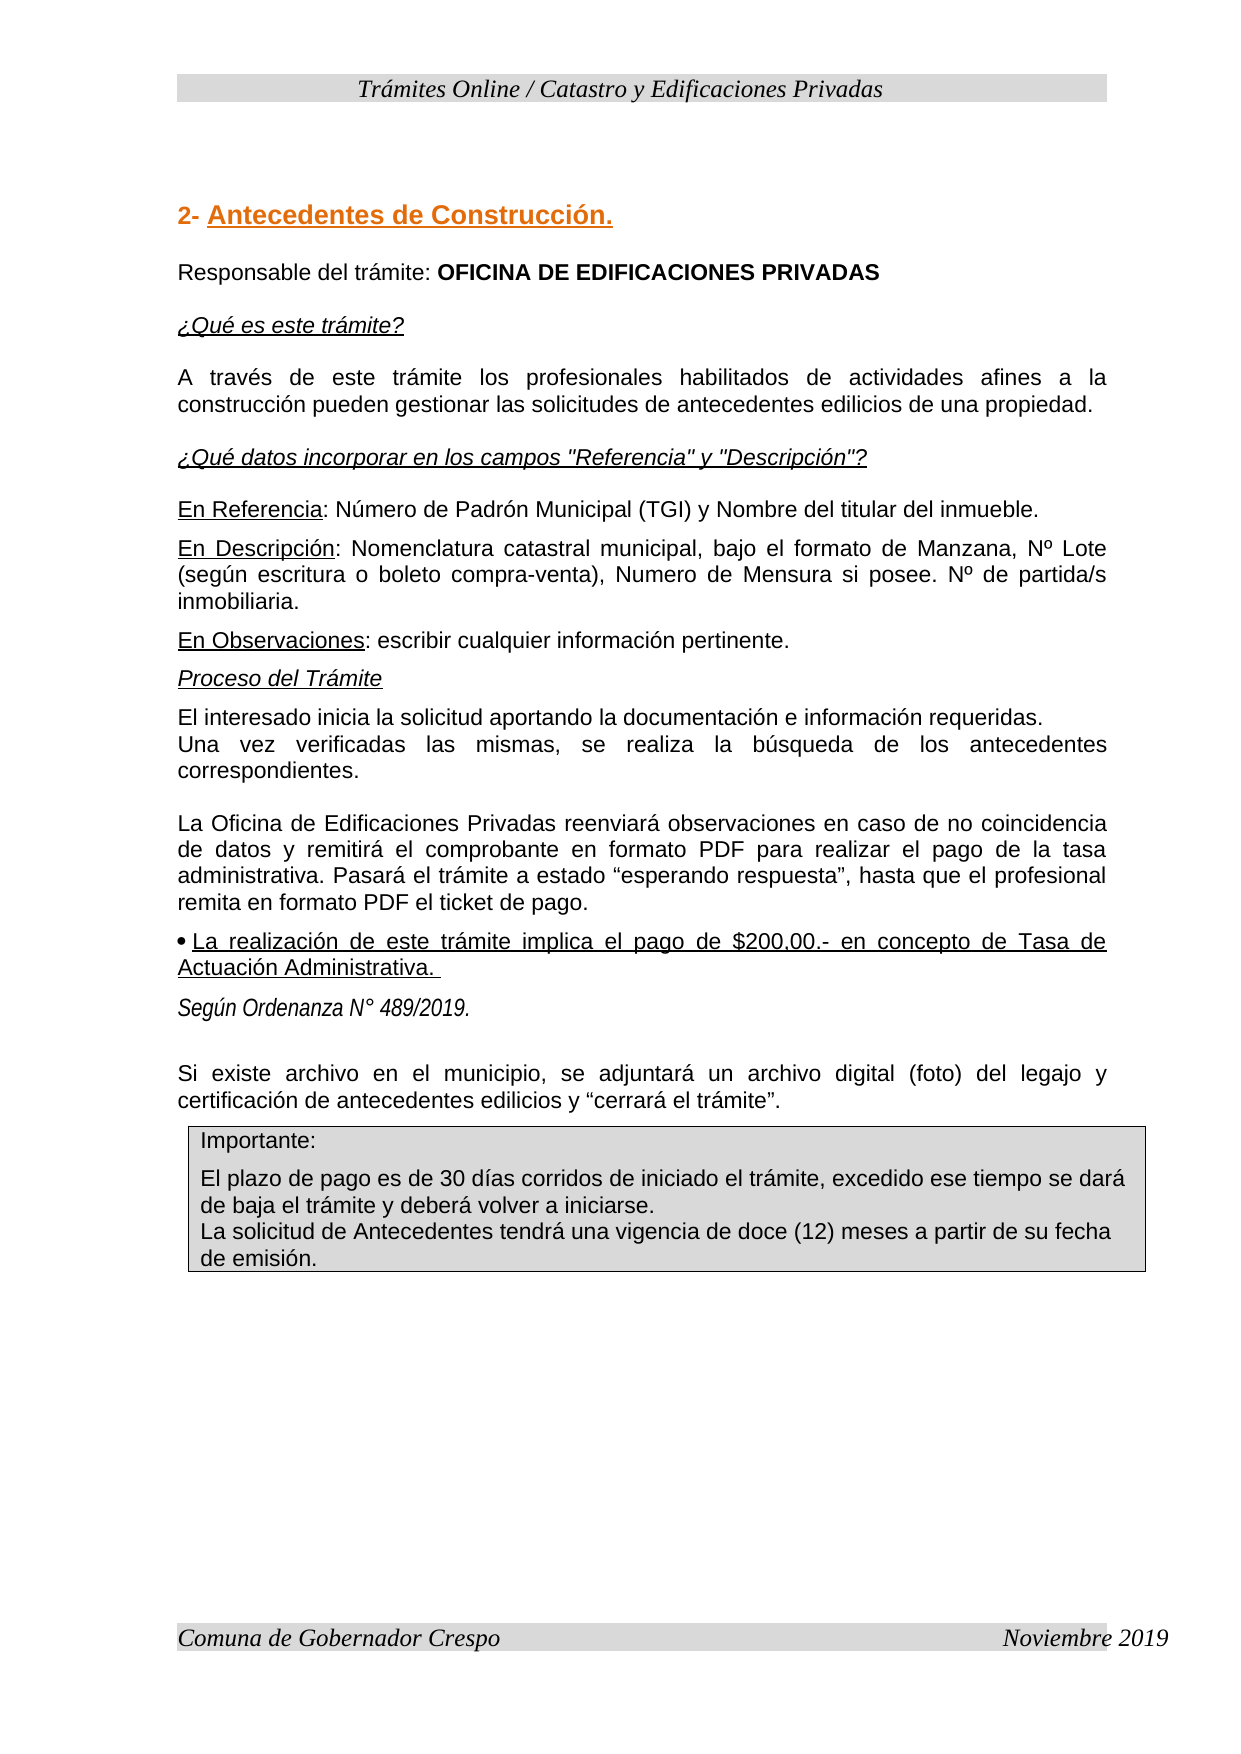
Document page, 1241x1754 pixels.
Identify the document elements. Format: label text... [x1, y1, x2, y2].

text En Descripción: Nomenclatura catastral municipal, bajo el formato de Manzana, Nº Lote (según escritura o boleto compra-venta), Numero de Mensura si posee. Nº de partida/s inmobiliaria. [177, 535, 1108, 614]
text En Referencia: Número de Padrón Municipal (TGI) y Nombre del titular del inmueble. [177, 496, 1108, 522]
table_header Importante: El plazo de pago es de 30 días corridos de iniciado el trámite, excedido ese tiempo se dará de baja el trámite y deberá volver a iniciarse. La solicitud de Antecedentes tendrá una vigencia de doce (12) meses a partir de su fecha de emisión. [189, 1127, 1145, 1271]
text La Oficina de Edificaciones Privadas reenviará observaciones en caso de no coincidencia de datos y remitirá el comprobante en formato PDF para realizar el pago de la tasa administrativa. Pasará el trámite a estado “esperando respuesta”, hasta que el profesional remita en formato PDF el ticket de pago. [177, 810, 1108, 915]
text Según Ordenanza N° 489/2019. [177, 993, 1108, 1021]
text A través de este trámite los profesionales habilitados de actividades afines a la construcción pueden gestionar las solicitudes de antecedentes edilicios de una propiedad. [177, 364, 1108, 417]
text Una vez verificadas las mismas, se realiza la búsqueda de los antecedentes correspondientes. [177, 731, 1108, 783]
text Si existe archivo en el municipio, se adjuntará un archivo digital (foto) del legajo y certificación de antecedentes edilicios y “cerrará el trámite”. [177, 1060, 1108, 1113]
text El interesado inicia la solicitud aportando la documentación e información requeridas. [177, 704, 1108, 731]
text ¿Qué datos incorporar en los campos "Referencia" y "Descripción"? [177, 443, 1108, 470]
text En Observaciones: escribir cualquier información pertinente. [177, 627, 1108, 653]
list La realización de este trámite implica el pago de $200,00.- en concepto de Tasa de Actuación Administrativa. [177, 928, 1108, 980]
subtitle Antecedentes de Construcción. [177, 199, 1108, 230]
text Proceso del Trámite [177, 665, 1108, 692]
text ¿Qué es este trámite? [177, 312, 1108, 338]
text Responsable del trámite: OFICINA DE EDIFICACIONES PRIVADAS [177, 259, 1108, 285]
